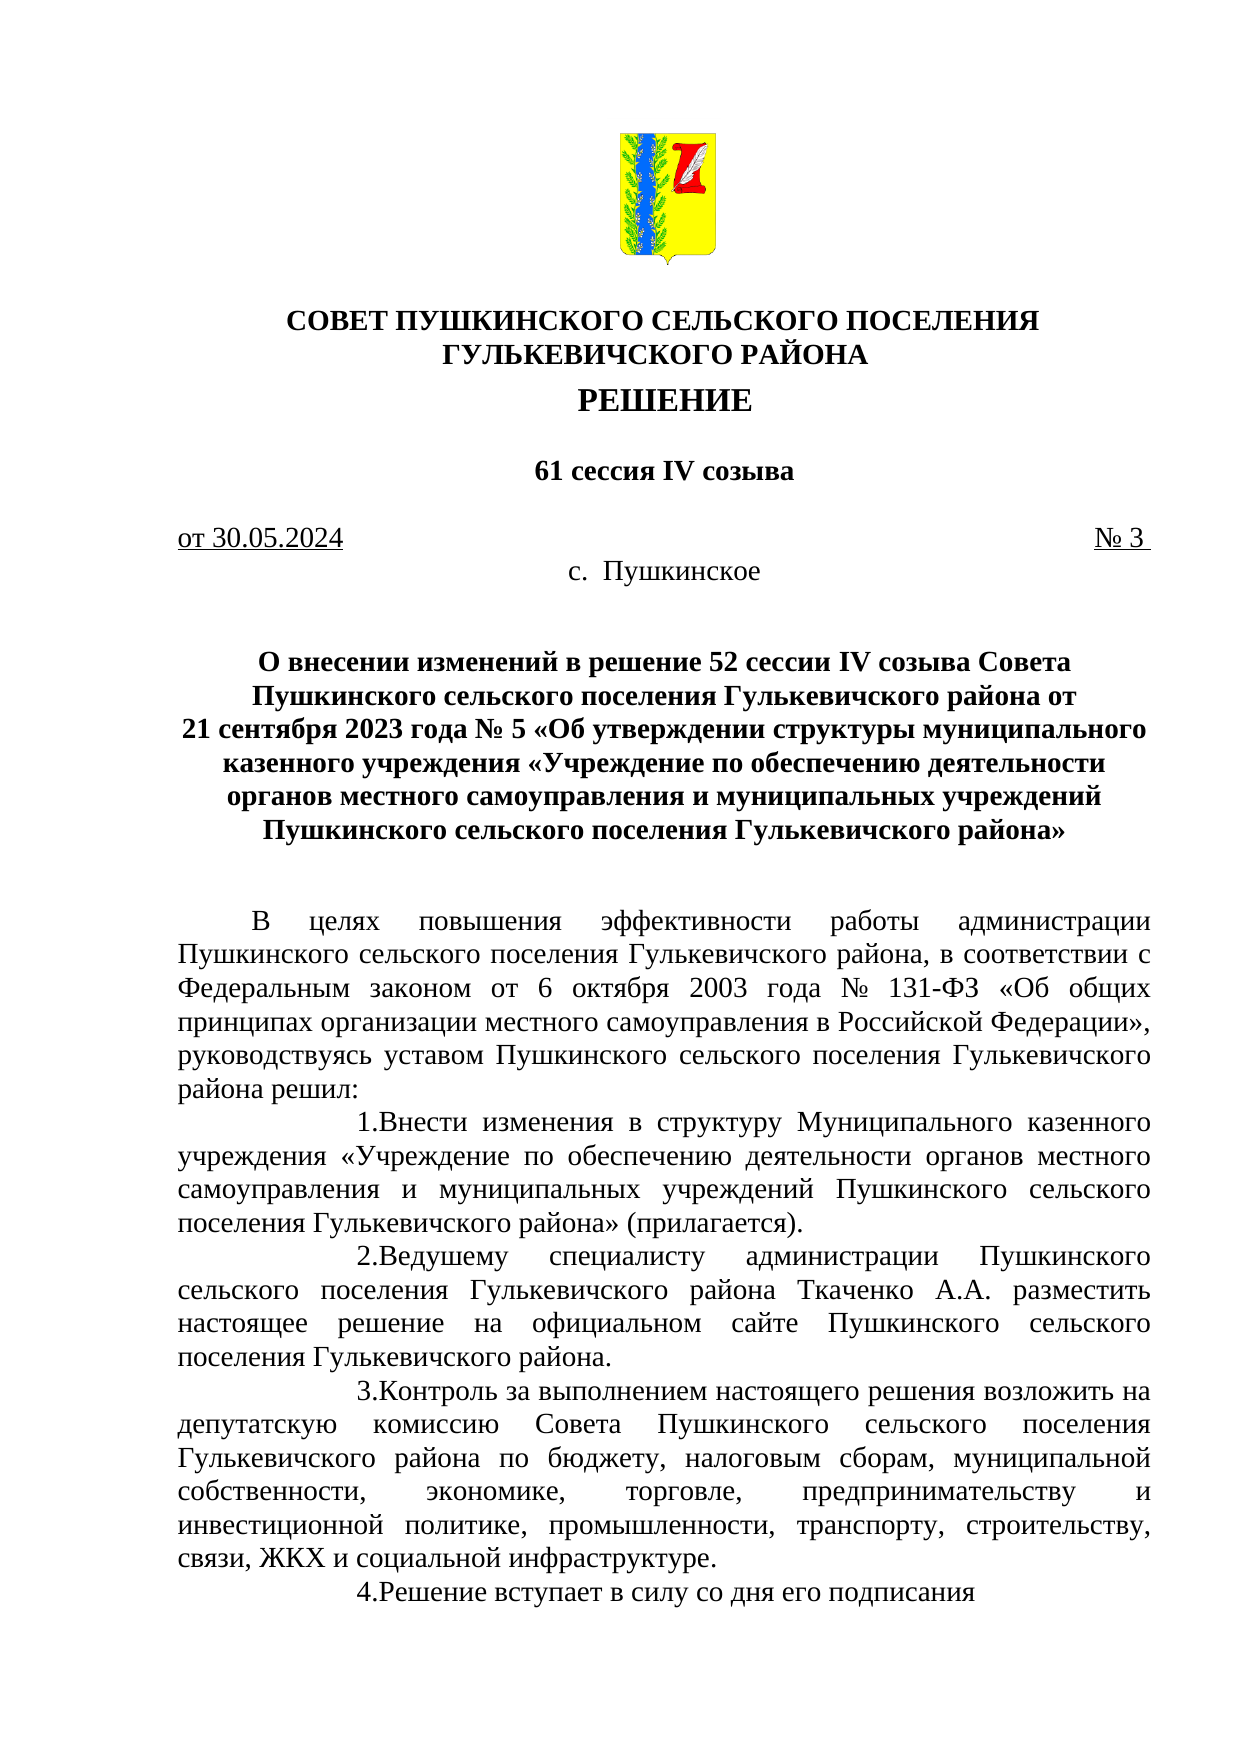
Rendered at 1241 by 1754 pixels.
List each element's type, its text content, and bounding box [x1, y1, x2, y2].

text 2.Ведушему специалисту администрации Пушкинского сельского поселения Гулькевичского района Ткаченко А.А. разместить настоящее решение на официальном сайте Пушкинского сельского поселения Гулькевичского района. [177, 1238, 1152, 1373]
picture [607, 118, 722, 270]
text ГУЛЬКЕВИЧСКОГО РАЙОНА [177, 337, 1133, 370]
text РЕШЕНИЕ [177, 381, 1153, 419]
text 1.Внести изменения в структуру Муниципального казенного учреждения «Учреждение по обеспечению деятельности органов местного самоуправления и муниципальных учреждений Пушкинского сельского поселения Гулькевичского района» (прилагается). [177, 1104, 1152, 1238]
text 61 сессия IV созыва [177, 453, 1152, 486]
text СОВЕТ ПУШКИНСКОГО СЕЛЬСКОГО ПОСЕЛЕНИЯ [177, 303, 1148, 337]
text О внесении изменений в решение 52 сессии IV созыва Совета Пушкинского сельского поселения Гулькевичского района от 21 сентября 2023 года № 5 «Об утверждении структуры муниципального казенного учреждения «Учреждение по обеспечению деятельности органов местного самоуправления и муниципальных учреждений Пушкинского сельского поселения Гулькевичского района» [177, 644, 1152, 846]
text от 30.05.2024 № 3 [177, 520, 1152, 553]
text 3.Контроль за выполнением настоящего решения возложить на депутатскую комиссию Совета Пушкинского сельского поселения Гулькевичского района по бюджету, налоговым сборам, муниципальной собственности, экономике, торговле, предпринимательству и инвестиционной политике, промышленности, транспорту, строительству, связи, ЖКХ и социальной инфраструктуре. [177, 1373, 1152, 1574]
text с. Пушкинское [177, 553, 1152, 587]
text 4.Решение вступает в силу со дня его подписания [177, 1574, 1152, 1607]
text В целях повышения эффективности работы администрации Пушкинского сельского поселения Гулькевичского района, в соответствии с Федеральным законом от 6 октября 2003 года № 131-ФЗ «Об общих принципах организации местного самоуправления в Российской Федерации», руководствуясь уставом Пушкинского сельского поселения Гулькевичского района решил: [177, 903, 1152, 1104]
